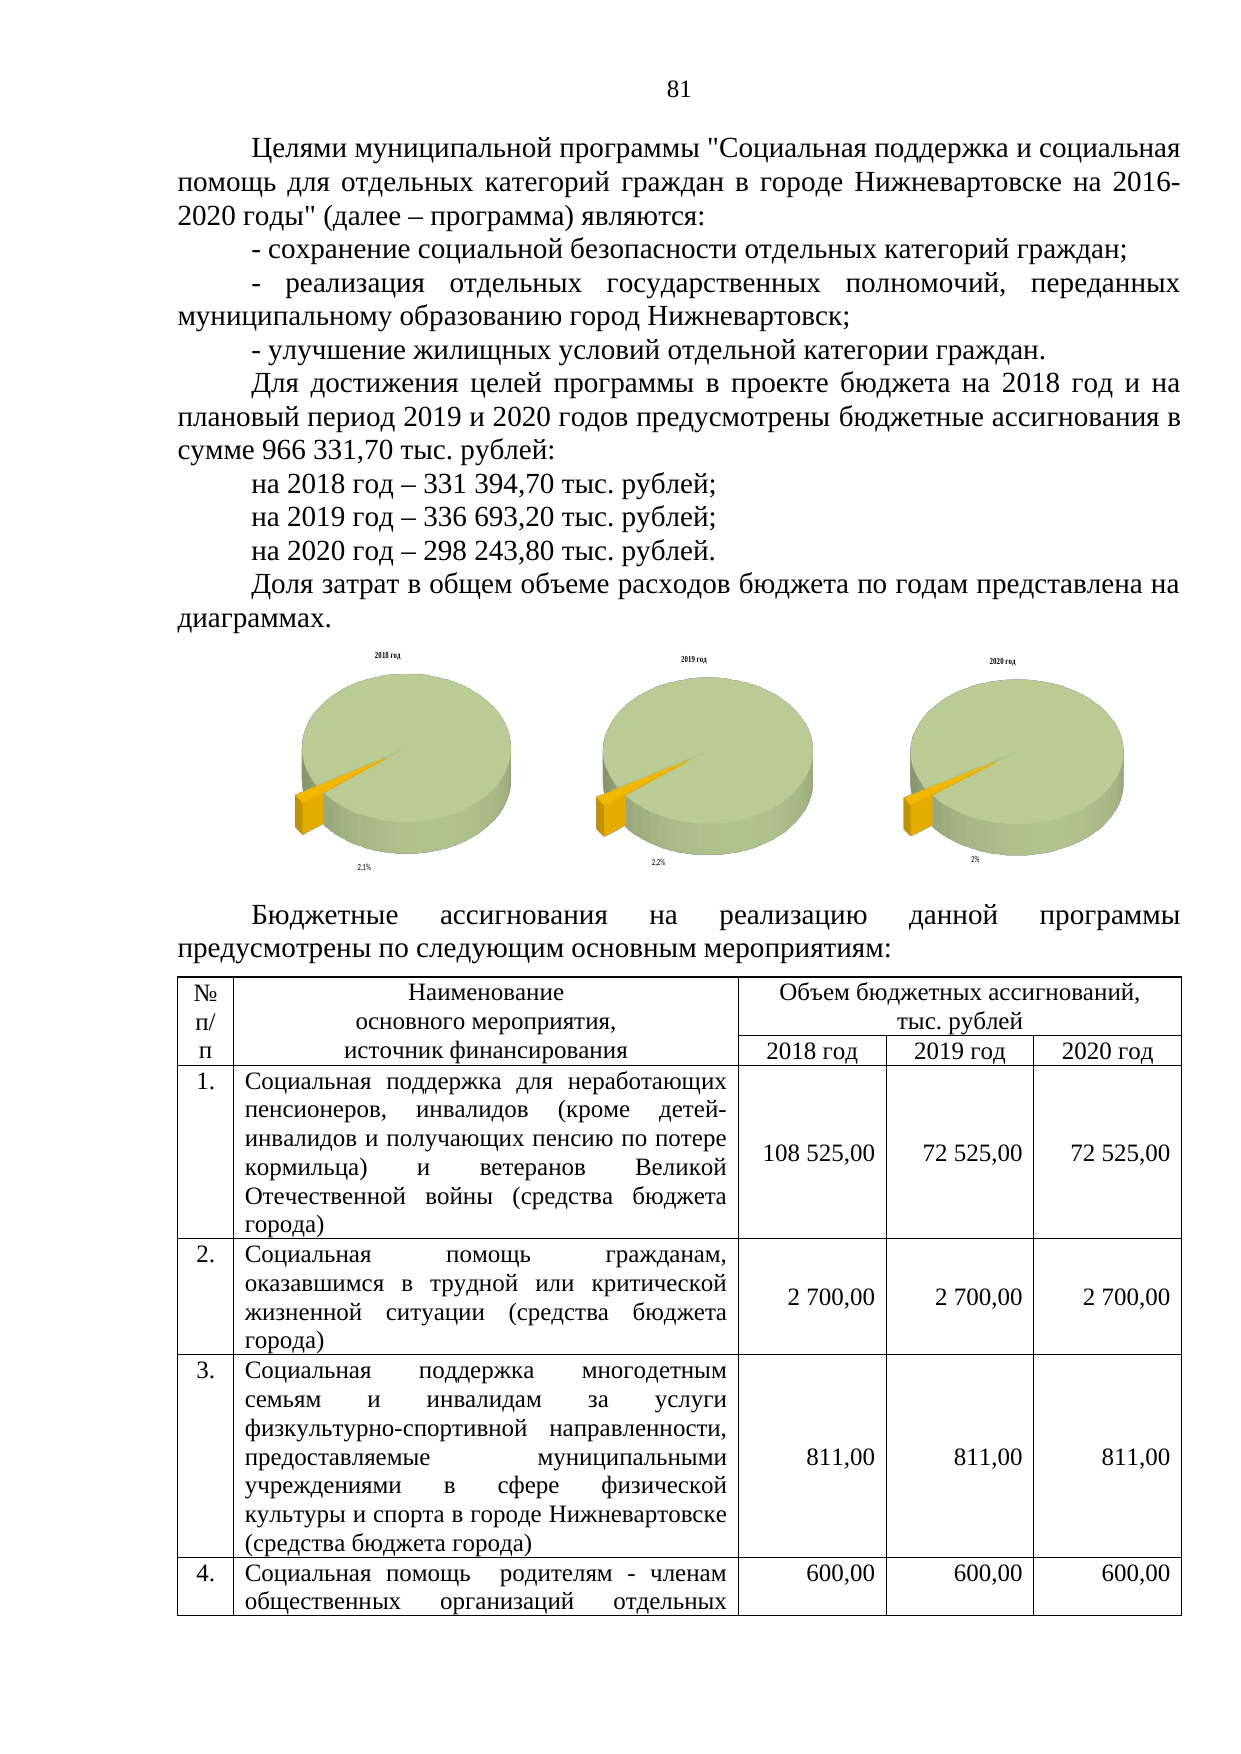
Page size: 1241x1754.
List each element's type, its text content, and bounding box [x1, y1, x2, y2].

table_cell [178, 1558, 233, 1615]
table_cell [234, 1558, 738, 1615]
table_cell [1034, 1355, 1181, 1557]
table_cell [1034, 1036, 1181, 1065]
text на 2018 год – 331 394,70 тыс. рублей; [177, 466, 1181, 499]
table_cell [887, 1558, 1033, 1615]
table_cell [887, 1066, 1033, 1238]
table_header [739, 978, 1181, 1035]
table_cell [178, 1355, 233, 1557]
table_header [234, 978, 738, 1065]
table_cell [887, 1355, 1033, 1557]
text Целями муниципальной программы "Социальная поддержка и социальная помощь для отдельных категорий граждан в городе Нижневартовске на 2016-2020 годы" (далее – программа) являются: [177, 131, 1181, 231]
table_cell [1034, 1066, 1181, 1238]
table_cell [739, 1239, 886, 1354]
text - реализация отдельных государственных полномочий, переданных муниципальному образованию город Нижневартовск; [177, 265, 1181, 332]
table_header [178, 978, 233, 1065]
text Для достижения целей программы в проекте бюджета на 2018 год и на плановый период 2019 и 2020 годов предусмотрены бюджетные ассигнования в сумме 966 331,70 тыс. рублей: [177, 365, 1181, 466]
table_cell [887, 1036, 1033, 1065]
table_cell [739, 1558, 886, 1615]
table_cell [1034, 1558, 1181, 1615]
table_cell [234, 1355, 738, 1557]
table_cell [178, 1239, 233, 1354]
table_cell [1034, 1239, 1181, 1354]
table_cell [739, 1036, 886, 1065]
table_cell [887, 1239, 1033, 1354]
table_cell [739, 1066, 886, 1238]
text Бюджетные ассигнования на реализацию данной программы предусмотрены по следующим основным мероприятиям: [177, 897, 1181, 964]
text Доля затрат в общем объеме расходов бюджета по годам представлена на диаграммах. [177, 567, 1181, 634]
text на 2020 год – 298 243,80 тыс. рублей. [177, 533, 1181, 567]
text - улучшение жилищных условий отдельной категории граждан. [177, 332, 1181, 365]
text на 2019 год – 336 693,20 тыс. рублей; [177, 499, 1181, 533]
text - сохранение социальной безопасности отдельных категорий граждан; [177, 231, 1181, 265]
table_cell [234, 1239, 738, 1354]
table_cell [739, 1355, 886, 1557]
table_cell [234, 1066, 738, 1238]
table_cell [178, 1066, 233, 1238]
